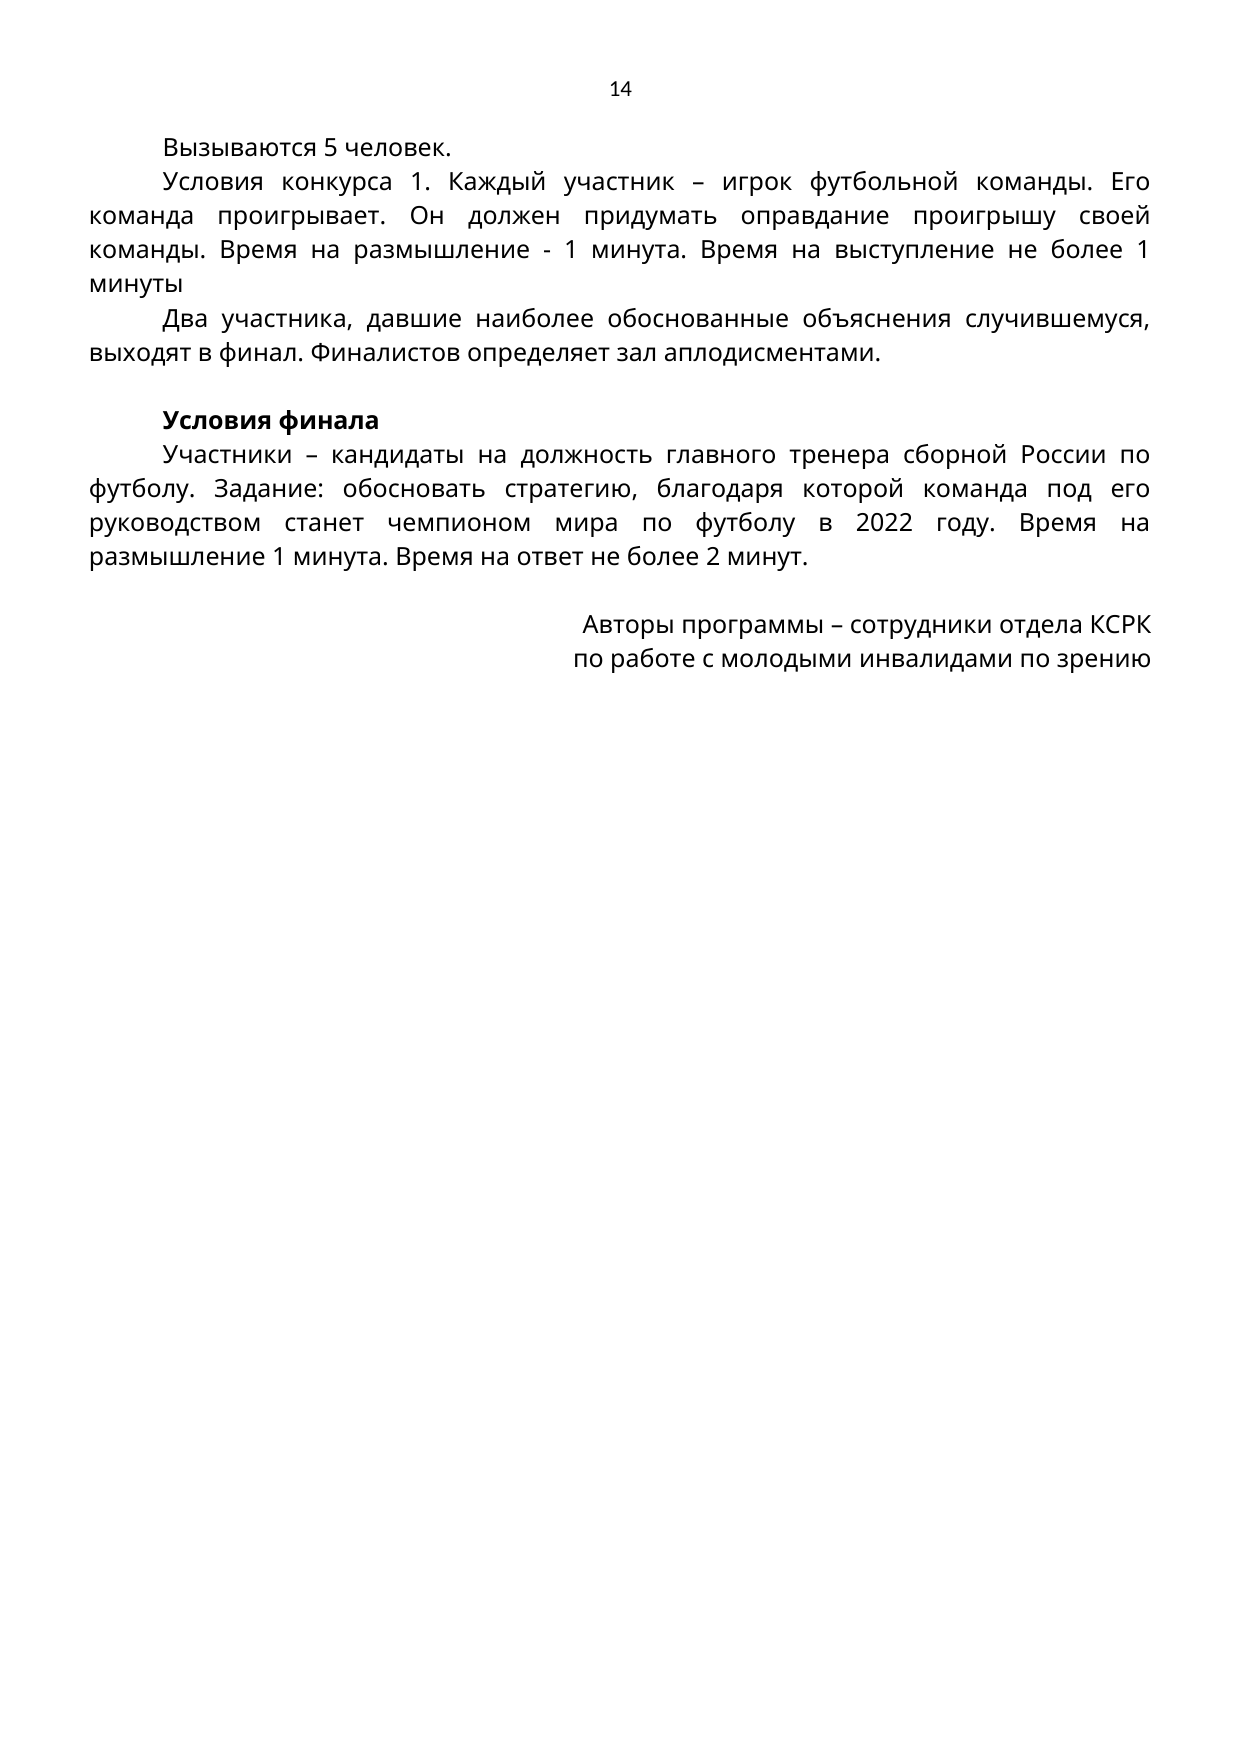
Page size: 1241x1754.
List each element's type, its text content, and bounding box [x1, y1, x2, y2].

text по работе с молодыми инвалидами по зрению [89, 641, 1152, 675]
text Авторы программы – сотрудники отдела КСРК [89, 607, 1152, 641]
text Участники – кандидаты на должность главного тренера сборной России по футболу. Задание: обосновать стратегию, благодаря которой команда под его руководством станет чемпионом мира по футболу в 2022 году. Время на размышление 1 минута. Время на ответ не более 2 минут. [89, 436, 1152, 573]
text Вызываются 5 человек. [89, 130, 1152, 164]
text Условия финала [89, 402, 1152, 436]
text Два участника, давшие наиболее обоснованные объяснения случившемуся, выходят в финал. Финалистов определяет зал аплодисментами. [89, 300, 1152, 368]
text Условия конкурса 1. Каждый участник – игрок футбольной команды. Его команда проигрывает. Он должен придумать оправдание проигрышу своей команды. Время на размышление - 1 минута. Время на выступление не более 1 минуты [89, 164, 1152, 300]
